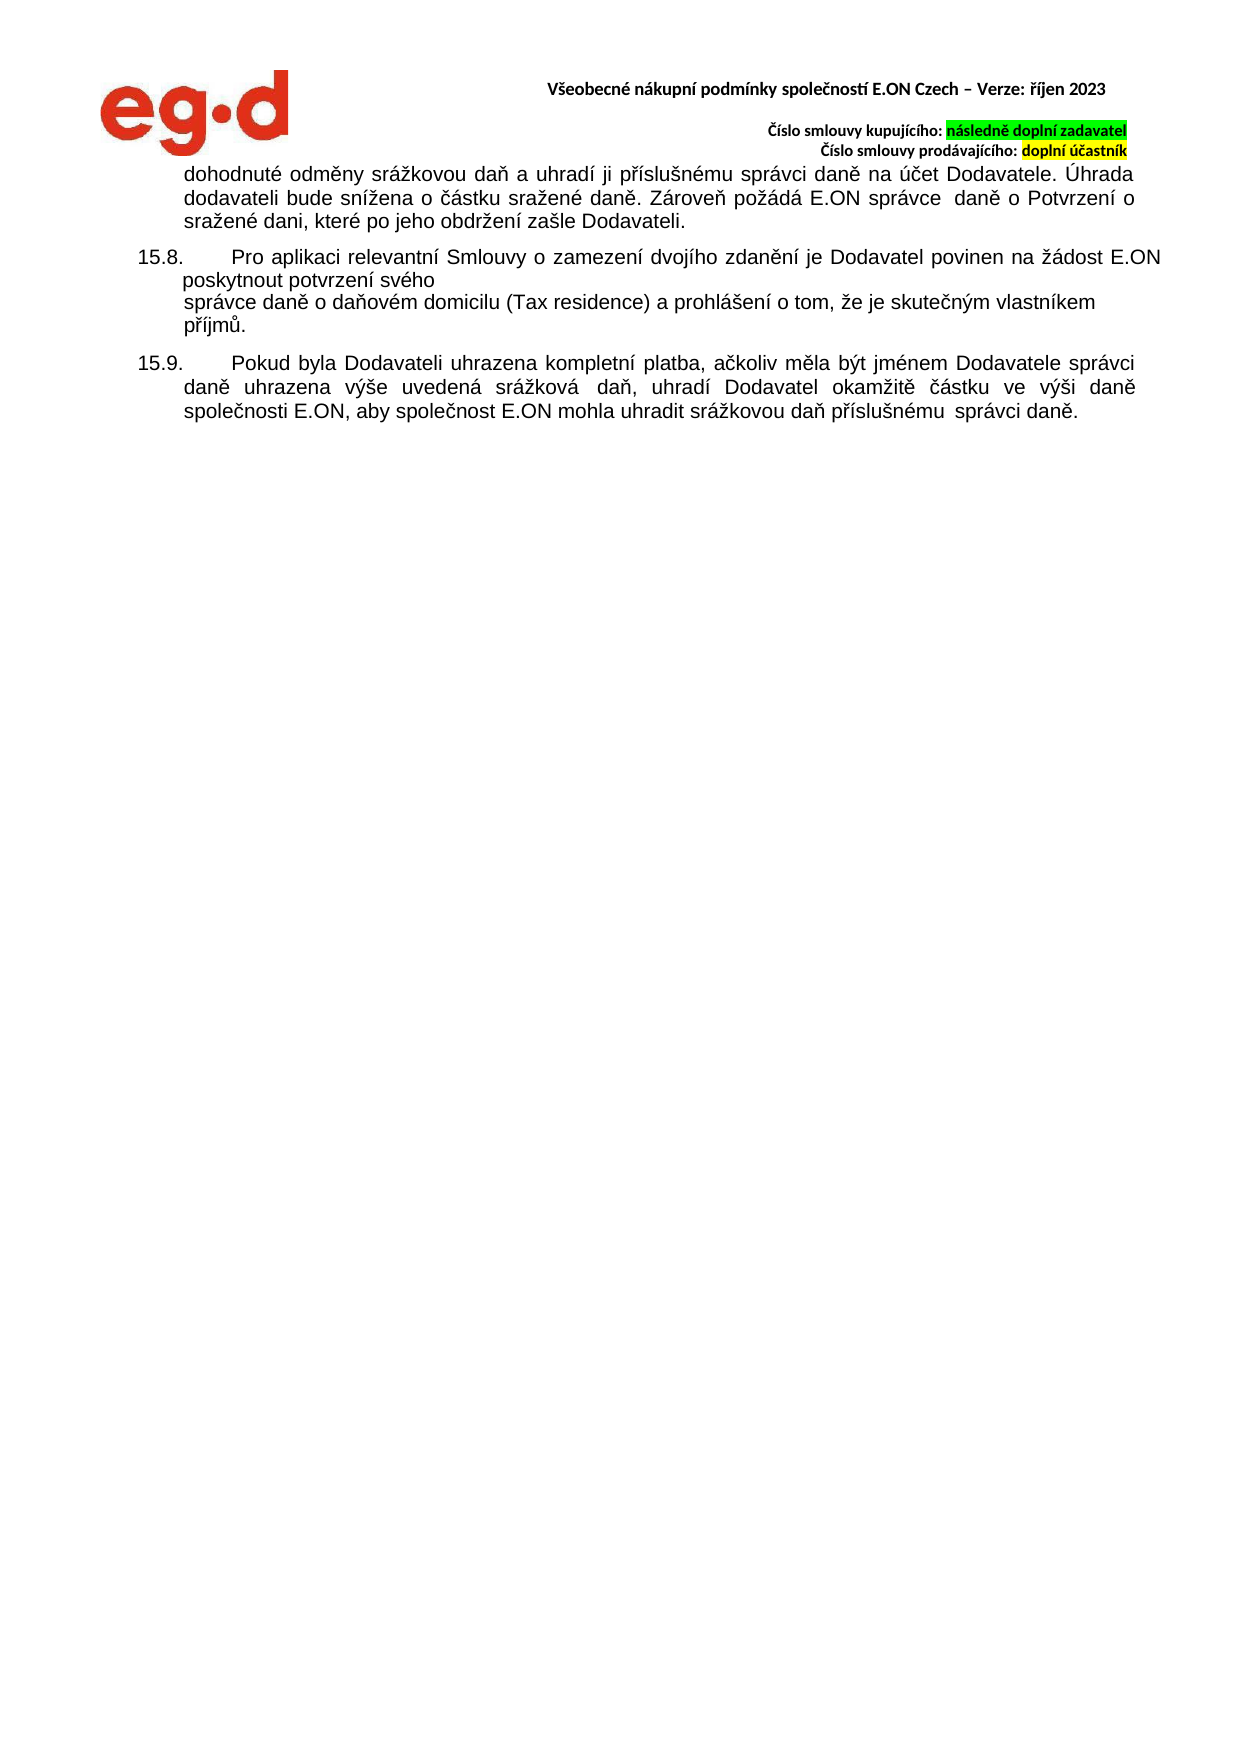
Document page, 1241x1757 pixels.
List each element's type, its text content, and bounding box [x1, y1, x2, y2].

picture [100, 70, 289, 156]
list Pokud byla Dodavateli uhrazena kompletní platba, ačkoliv měla být jménem Dodavatele správci daně uhrazena výše uvedená srážková daň, uhradí Dodavatel okamžitě částku ve výši daně společnosti E.ON, aby společnost E.ON mohla uhradit srážkovou daň příslušnému správci daně. [137, 351, 1136, 423]
list Pro aplikaci relevantní Smlouvy o zamezení dvojího zdanění je Dodavatel povinen na žádost E.ON poskytnout potvrzení svého [137, 246, 1161, 292]
text správce daně o daňovém domicilu (Tax residence) a prohlášení o tom, že je skutečným vlastníkem příjmů. [184, 292, 1161, 337]
